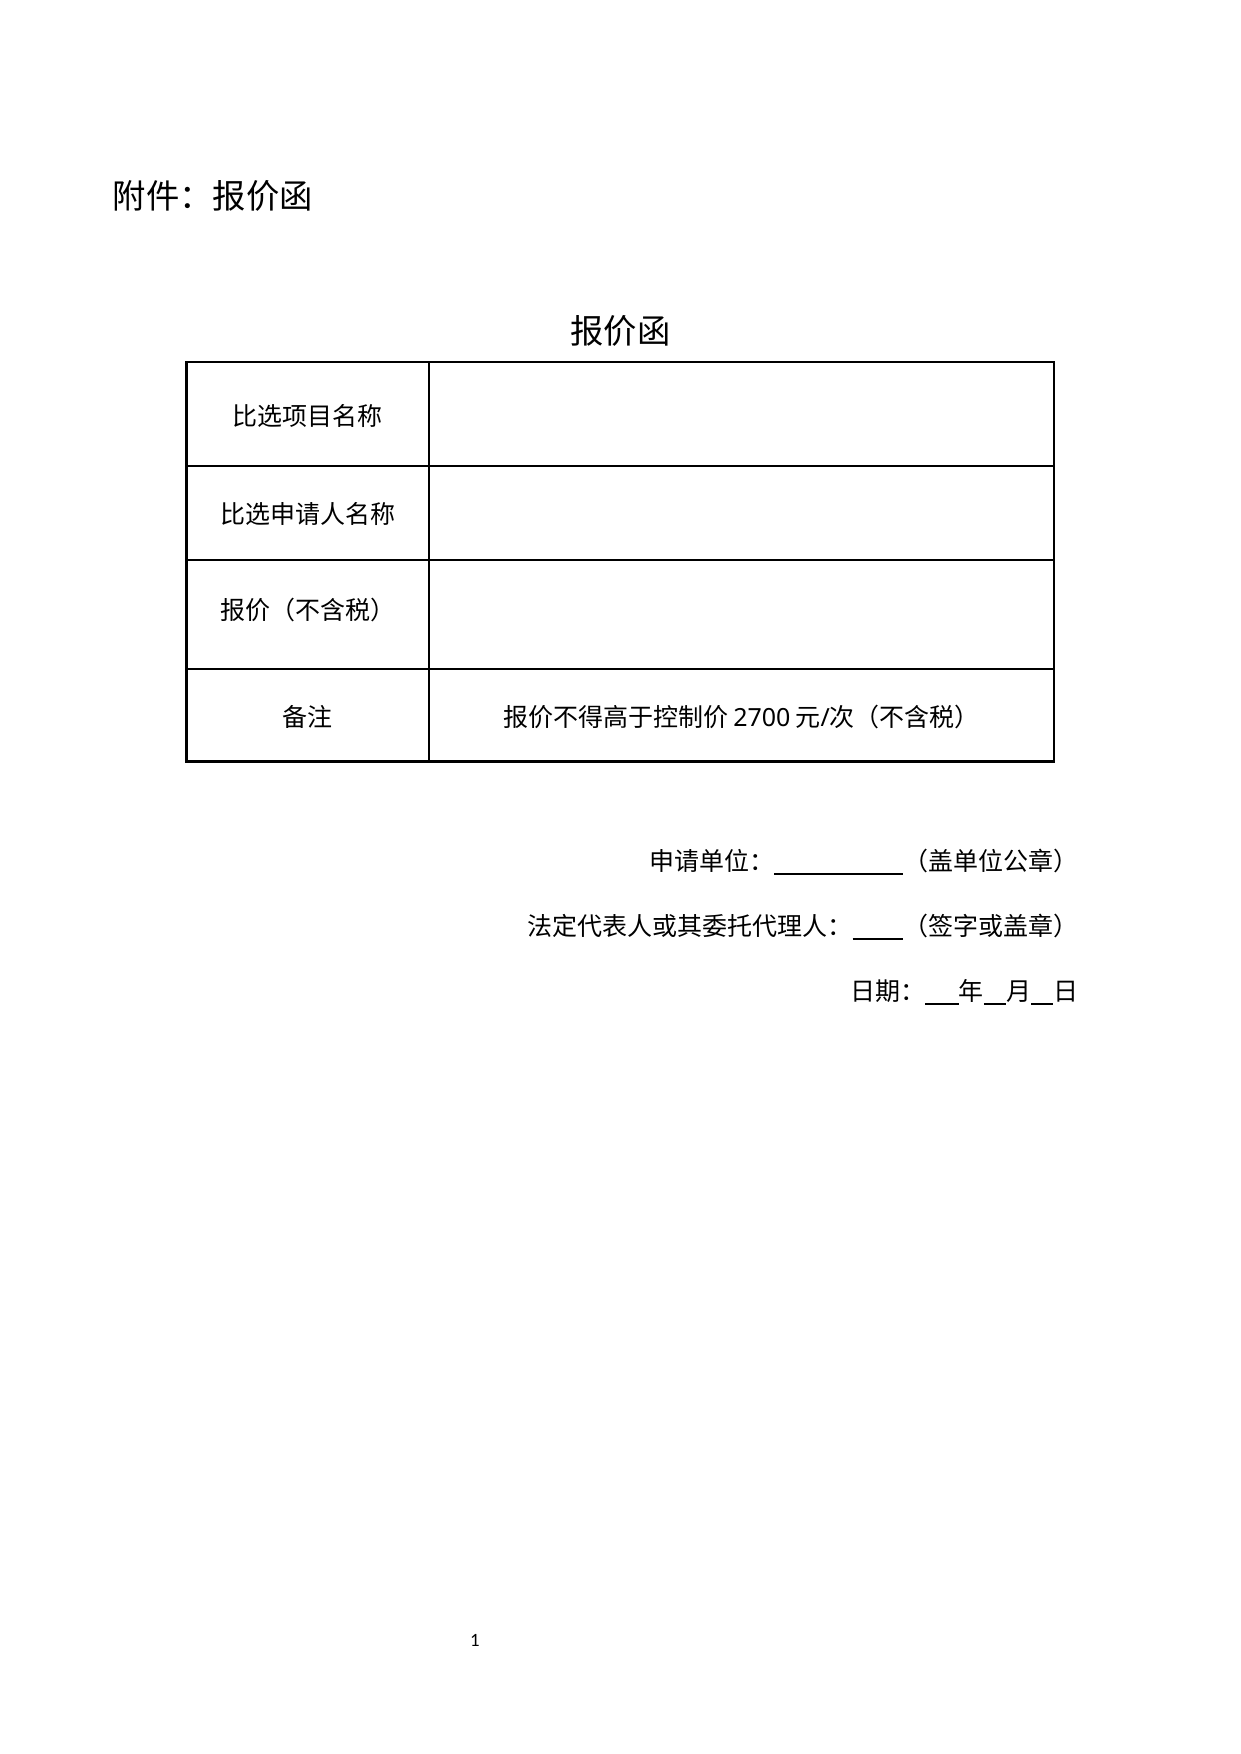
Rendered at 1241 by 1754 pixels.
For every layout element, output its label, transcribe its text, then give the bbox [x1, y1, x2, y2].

text 申请单位： （盖单位公章） [112, 827, 1078, 892]
table_header 比选项目名称 [188, 363, 428, 465]
text 报价函 [112, 296, 1128, 361]
table_header [430, 363, 1053, 465]
table_cell 备注 [188, 670, 428, 760]
table_cell [430, 467, 1053, 559]
table_cell [430, 561, 1053, 668]
text 附件：报价函 [112, 162, 1128, 227]
table_cell 报价（不含税） [188, 561, 428, 668]
table_cell 比选申请人名称 [188, 467, 428, 559]
table_cell 报价不得高于控制价2700元/次（不含税） [430, 670, 1053, 760]
text 法定代表人或其委托代理人： （签字或盖章） [112, 892, 1078, 957]
text 日期： 年 月 日 [112, 957, 1078, 1022]
